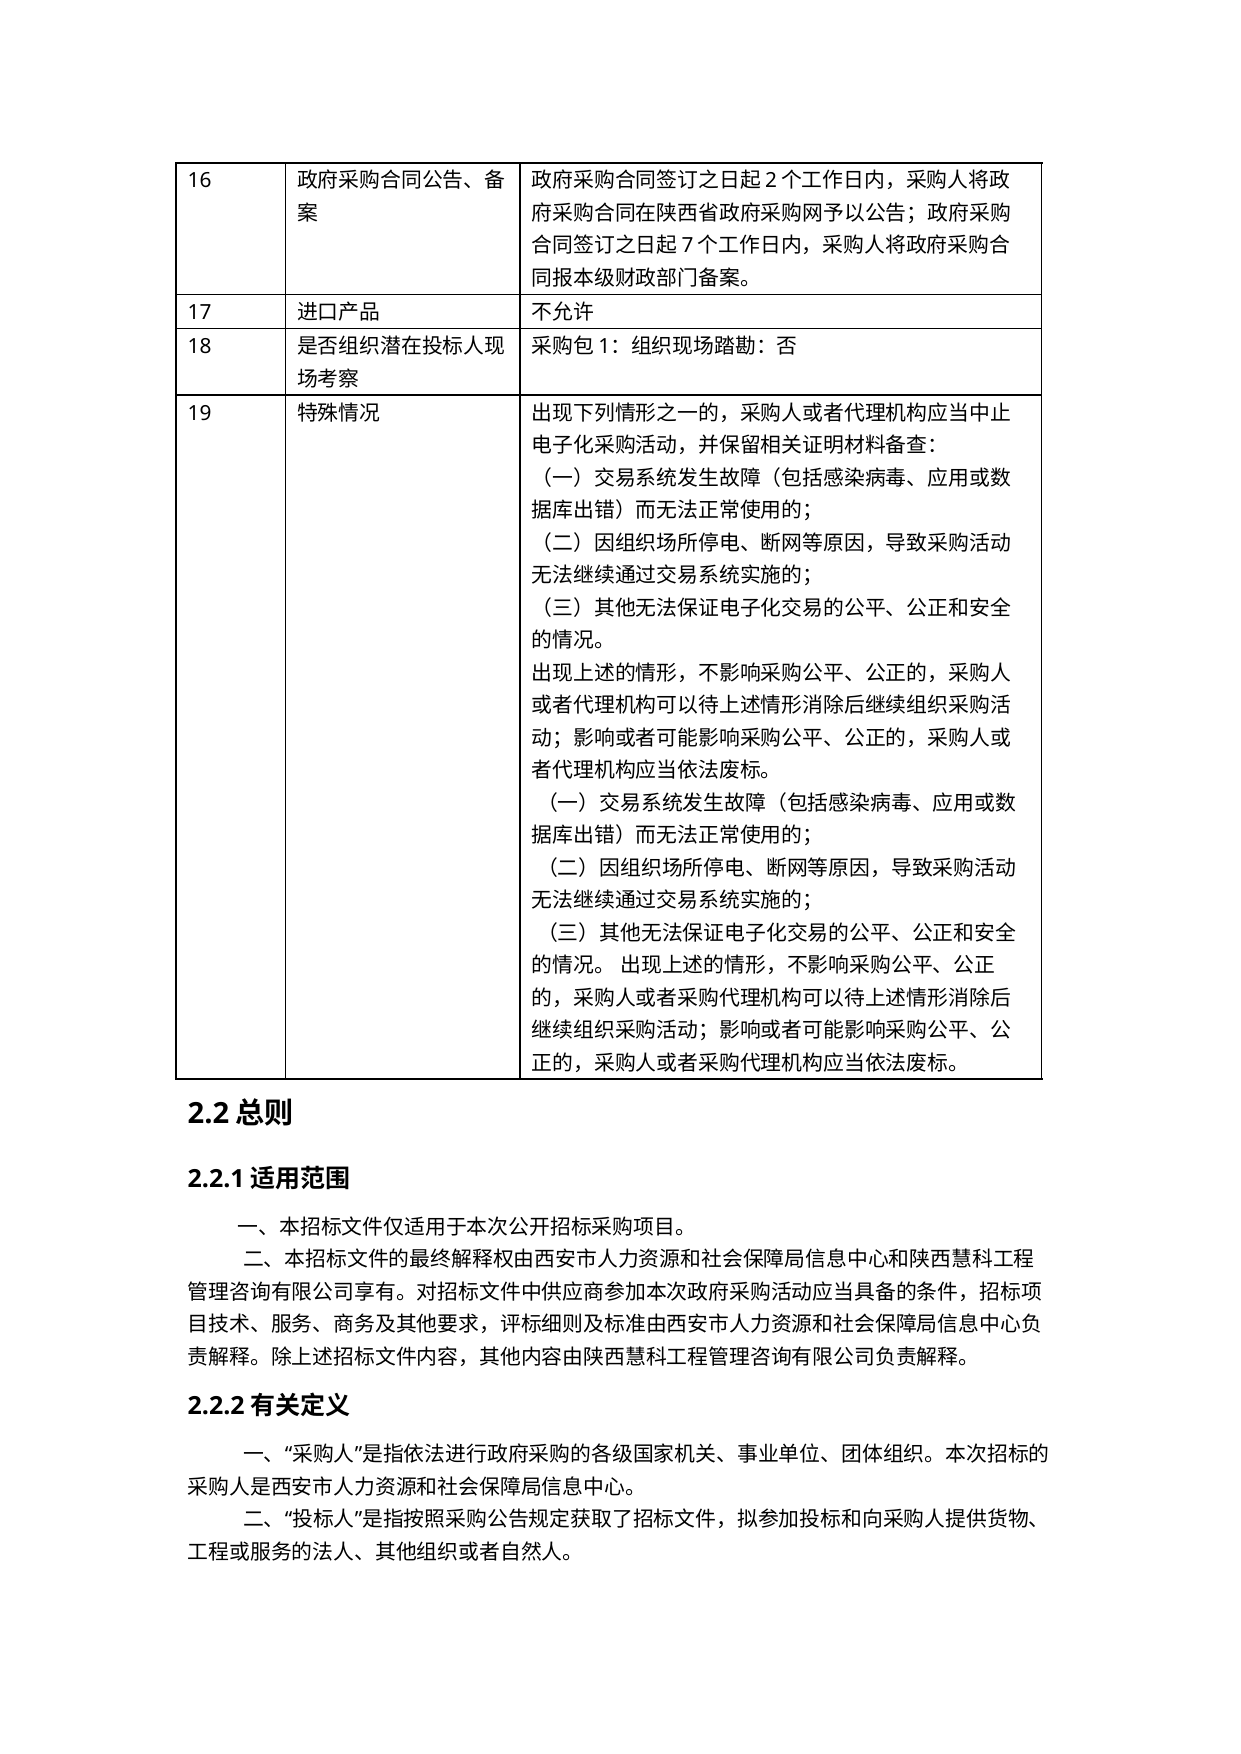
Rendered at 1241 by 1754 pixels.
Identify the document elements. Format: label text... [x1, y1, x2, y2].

table_cell 17 [177, 295, 285, 328]
text 二、本招标文件的最终解释权由西安市人力资源和社会保障局信息中心和陕西慧科工程管理咨询有限公司享有。对招标文件中供应商参加本次政府采购活动应当具备的条件，招标项目技术、服务、商务及其他要求，评标细则及标准由西安市人力资源和社会保障局信息中心负责解释。除上述招标文件内容，其他内容由陕西慧科工程管理咨询有限公司负责解释。 [187, 1242, 1053, 1372]
text 2.2.2有关定义 [187, 1372, 1053, 1437]
table_cell 进口产品 [286, 295, 519, 328]
text 二、“投标人”是指按照采购公告规定获取了招标文件，拟参加投标和向采购人提供货物、工程或服务的法人、其他组织或者自然人。 [187, 1502, 1053, 1567]
table_cell 不允许 [521, 295, 1041, 328]
table_cell 19 [177, 396, 285, 1078]
text 2.2总则 [187, 1080, 1053, 1145]
table_cell 采购包1：组织现场踏勘：否 [521, 329, 1041, 394]
table_cell 政府采购合同签订之日起2个工作日内，采购人将政府采购合同在陕西省政府采购网予以公告；政府采购合同签订之日起7个工作日内，采购人将政府采购合同报本级财政部门备案。 [521, 164, 1041, 293]
table_cell 出现下列情形之一的，采购人或者代理机构应当中止电子化采购活动，并保留相关证明材料备查： （一）交易系统发生故障（包括感染病毒、应用或数据库出错）而无法正常使用的； （二）因组织场所停电、断网等原因，导致采购活动无法继续通过交易系统实施的； （三）其他无法保证电子化交易的公平、公正和安全的情况。 出现上述的情形，不影响采购公平、公正的，采购人或者代理机构可以待上述情形消除后继续组织采购活动；影响或者可能影响采购公平、公正的，采购人或者代理机构应当依法废标。 （一）交易系统发生故障（包括感染病毒、应用或数据库出错）而无法正常使用的； （二）因组织场所停电、断网等原因，导致采购活动无法继续通过交易系统实施的； （三）其他无法保证电子化交易的公平、公正和安全的情况。 出现上述的情形，不影响采购公平、公正的，采购人或者采购代理机构可以待上述情形消除后继续组织采购活动；影响或者可能影响采购公平、公正的，采购人或者采购代理机构应当依法废标。 [521, 396, 1041, 1078]
table_cell 18 [177, 329, 285, 394]
table_cell 特殊情况 [286, 396, 519, 1078]
table_cell 16 [177, 164, 285, 293]
table_cell 是否组织潜在投标人现场考察 [286, 329, 519, 394]
table_cell 政府采购合同公告、备案 [286, 164, 519, 293]
text 一、本招标文件仅适用于本次公开招标采购项目。 [187, 1210, 1053, 1242]
text 2.2.1适用范围 [187, 1145, 1053, 1210]
text 一、“采购人”是指依法进行政府采购的各级国家机关、事业单位、团体组织。本次招标的采购人是西安市人力资源和社会保障局信息中心。 [187, 1437, 1053, 1502]
